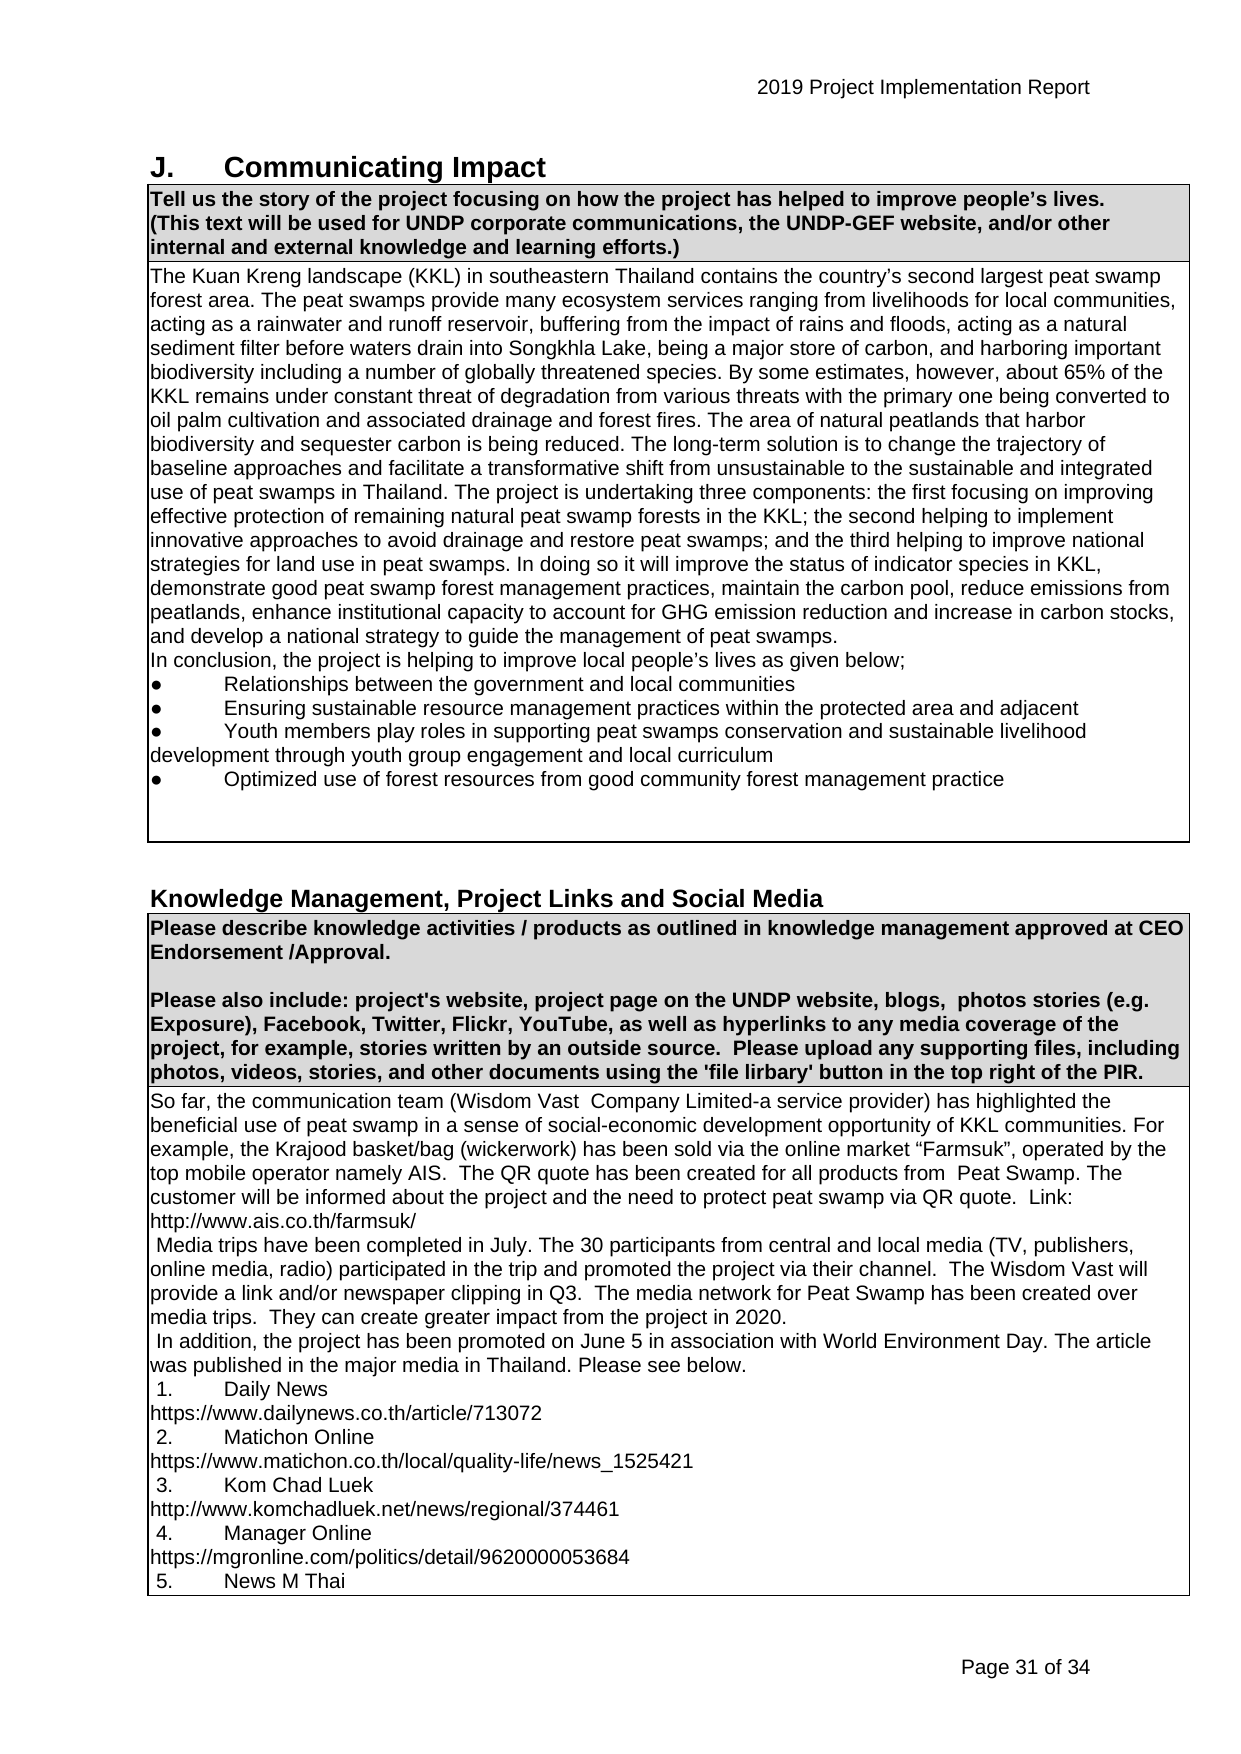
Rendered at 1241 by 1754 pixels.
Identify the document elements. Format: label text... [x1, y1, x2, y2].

table_header Please describe knowledge activities / products as outlined in knowledge management approved at CEO Endorsement /Approval. Please also include: project's website, project page on the UNDP website, blogs, photos stories (e.g. Exposure), Facebook, Twitter, Flickr, YouTube, as well as hyperlinks to any media coverage of the project, for example, stories written by an outside source. Please upload any supporting files, including photos, videos, stories, and other documents using the 'file lirbary' button in the top right of the PIR. [149, 914, 1189, 1086]
table_cell The Kuan Kreng landscape (KKL) in southeastern Thailand contains the country’s second largest peat swamp forest area. The peat swamps provide many ecosystem services ranging from livelihoods for local communities, acting as a rainwater and runoff reservoir, buffering from the impact of rains and floods, acting as a natural sediment filter before waters drain into Songkhla Lake, being a major store of carbon, and harboring important biodiversity including a number of globally threatened species. By some estimates, however, about 65% of the KKL remains under constant threat of degradation from various threats with the primary one being converted to oil palm cultivation and associated drainage and forest fires. The area of natural peatlands that harbor biodiversity and sequester carbon is being reduced. The long-term solution is to change the trajectory of baseline approaches and facilitate a transformative shift from unsustainable to the sustainable and integrated use of peat swamps in Thailand. The project is undertaking three components: the first focusing on improving effective protection of remaining natural peat swamp forests in the KKL; the second helping to implement innovative approaches to avoid drainage and restore peat swamps; and the third helping to improve national strategies for land use in peat swamps. In doing so it will improve the status of indicator species in KKL, demonstrate good peat swamp forest management practices, maintain the carbon pool, reduce emissions from peatlands, enhance institutional capacity to account for GHG emission reduction and increase in carbon stocks, and develop a national strategy to guide the management of peat swamps. In conclusion, the project is helping to improve local people’s lives as given below; ● Relationships between the government and local communities ● Ensuring sustainable resource management practices within the protected area and adjacent ● Youth members play roles in supporting peat swamps conservation and sustainable livelihood development through youth group engagement and local curriculum ● Optimized use of forest resources from good community forest management practice [149, 262, 1189, 841]
table_header Tell us the story of the project focusing on how the project has helped to improve people’s lives. (This text will be used for UNDP corporate communications, the UNDP-GEF website, and/or other internal and external knowledge and learning efforts.) [149, 185, 1189, 261]
text Knowledge Management, Project Links and Social Media [150, 884, 1090, 913]
subtitle Communicating Impact [150, 150, 1090, 183]
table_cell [149, 1087, 1189, 1594]
